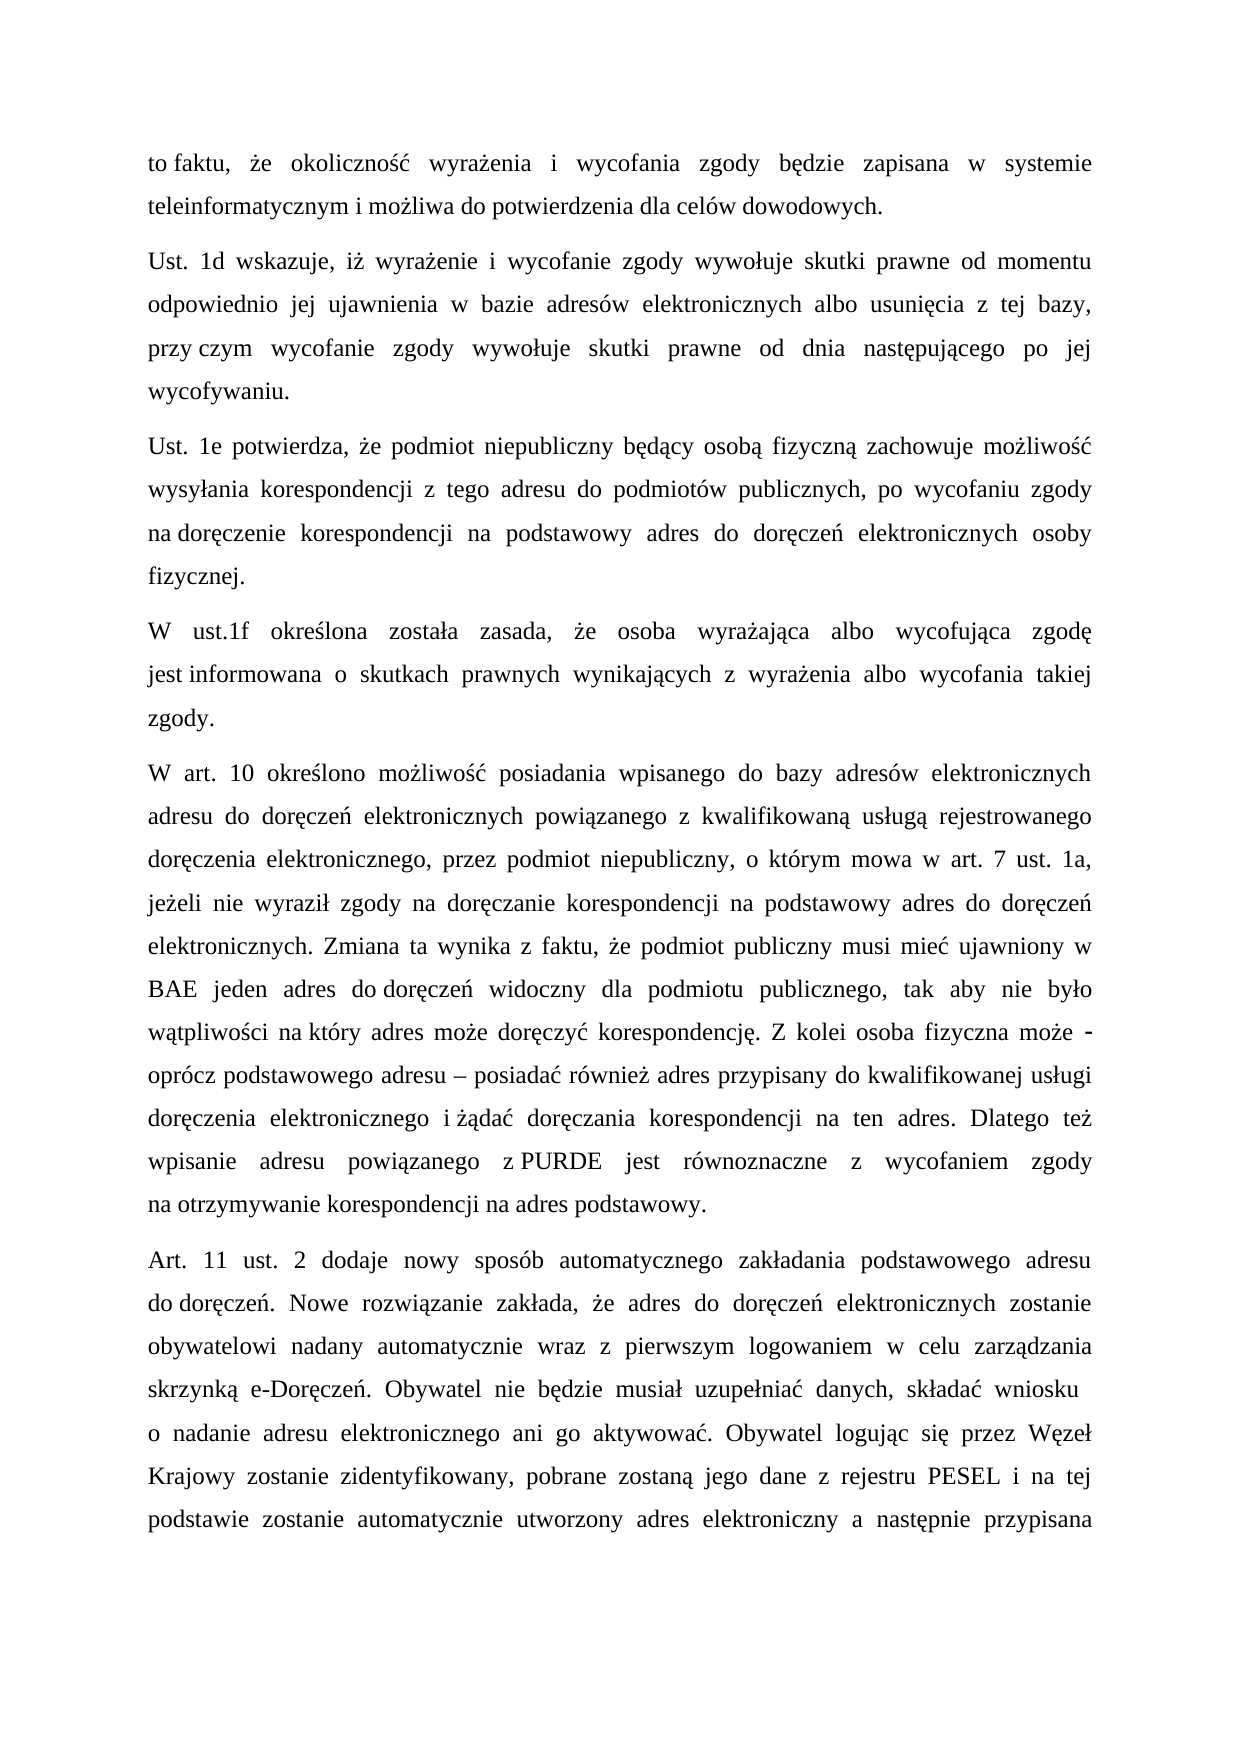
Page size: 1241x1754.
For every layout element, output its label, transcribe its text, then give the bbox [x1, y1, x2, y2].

text Ust. 1e potwierdza, że podmiot niepubliczny będący osobą fizyczną zachowuje możliwość wysyłania korespondencji z tego adresu do podmiotów publicznych, po wycofaniu zgody na doręczenie korespondencji na podstawowy adres do doręczeń elektronicznych osoby fizycznej. [148, 431, 1093, 589]
text W ust.1f określona została zasada, że osoba wyrażająca albo wycofująca zgodę jest informowana o skutkach prawnych wynikających z wyrażenia albo wycofania takiej zgody. [148, 616, 1093, 731]
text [148, 148, 1093, 219]
text W art. 10 określono możliwość posiadania wpisanego do bazy adresów elektronicznych adresu do doręczeń elektronicznych powiązanego z kwalifikowaną usługą rejestrowanego doręczenia elektronicznego, przez podmiot niepubliczny, o którym mowa w art. 7 ust. 1a, jeżeli nie wyraził zgody na doręczanie korespondencji na podstawowy adres do doręczeń elektronicznych. Zmiana ta wynika z faktu, że podmiot publiczny musi mieć ujawniony w BAE jeden adres do doręczeń widoczny dla podmiotu publicznego, tak aby nie było wątpliwości na który adres może doręczyć korespondencję. Z kolei osoba fizyczna może oprócz podstawowego adresu – posiadać również adres przypisany do kwalifikowanej usługi doręczenia elektronicznego i żądać doręczania korespondencji na ten adres. Dlatego też wpisanie adresu powiązanego z PURDE jest równoznaczne z wycofaniem zgody na otrzymywanie korespondencji na adres podstawowy. [148, 758, 1093, 1218]
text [148, 1245, 1093, 1533]
text Ust. 1d wskazuje, iż wyrażenie i wycofanie zgody wywołuje skutki prawne od momentu odpowiednio jej ujawnienia w bazie adresów elektronicznych albo usunięcia z tej bazy, przy czym wycofanie zgody wywołuje skutki prawne od dnia następującego po jej wycofywaniu. [148, 246, 1093, 404]
